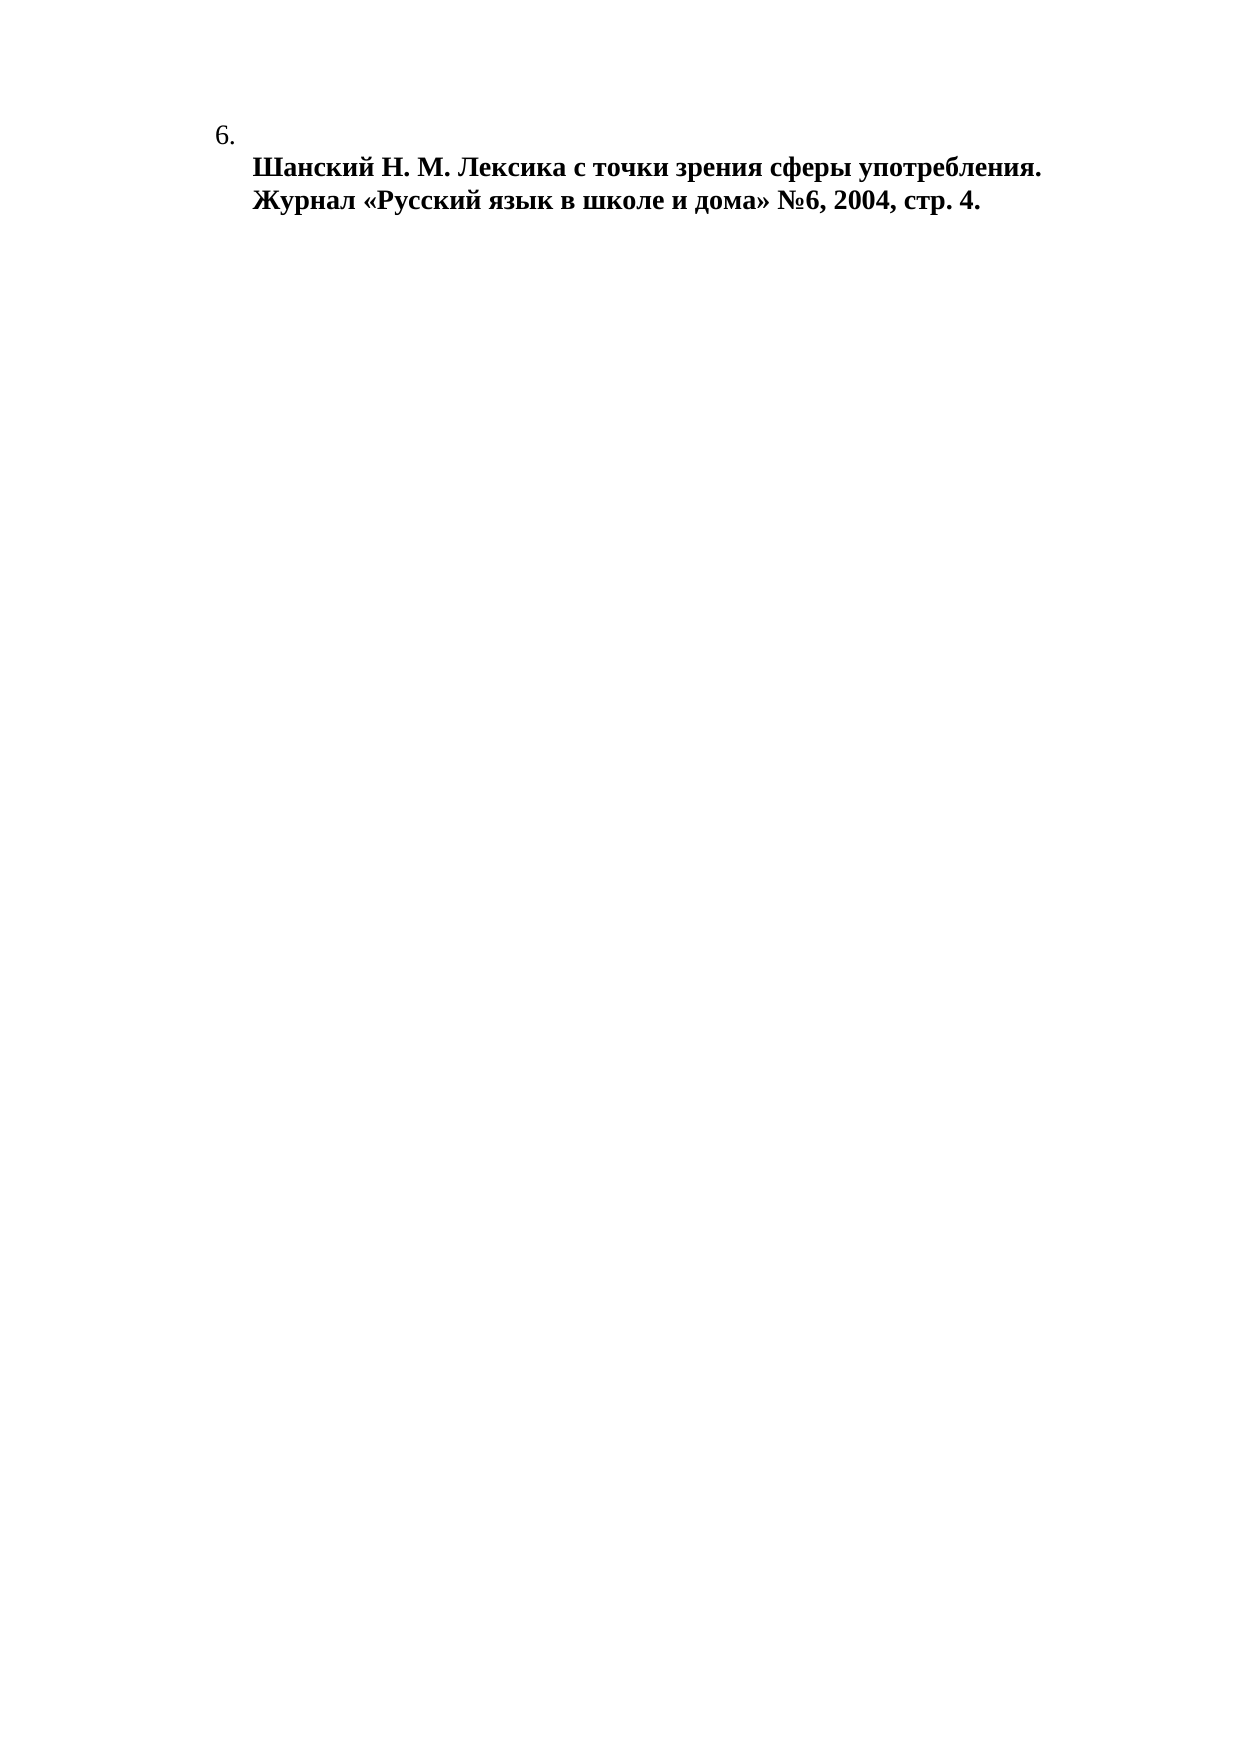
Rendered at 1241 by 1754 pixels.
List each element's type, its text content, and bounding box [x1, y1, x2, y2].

list Шанский Н. М. Лексика с точки зрения сферы употребления. Журнал «Русский язык в школе и дома» №6, 2004, стр. 4. [215, 118, 1152, 215]
